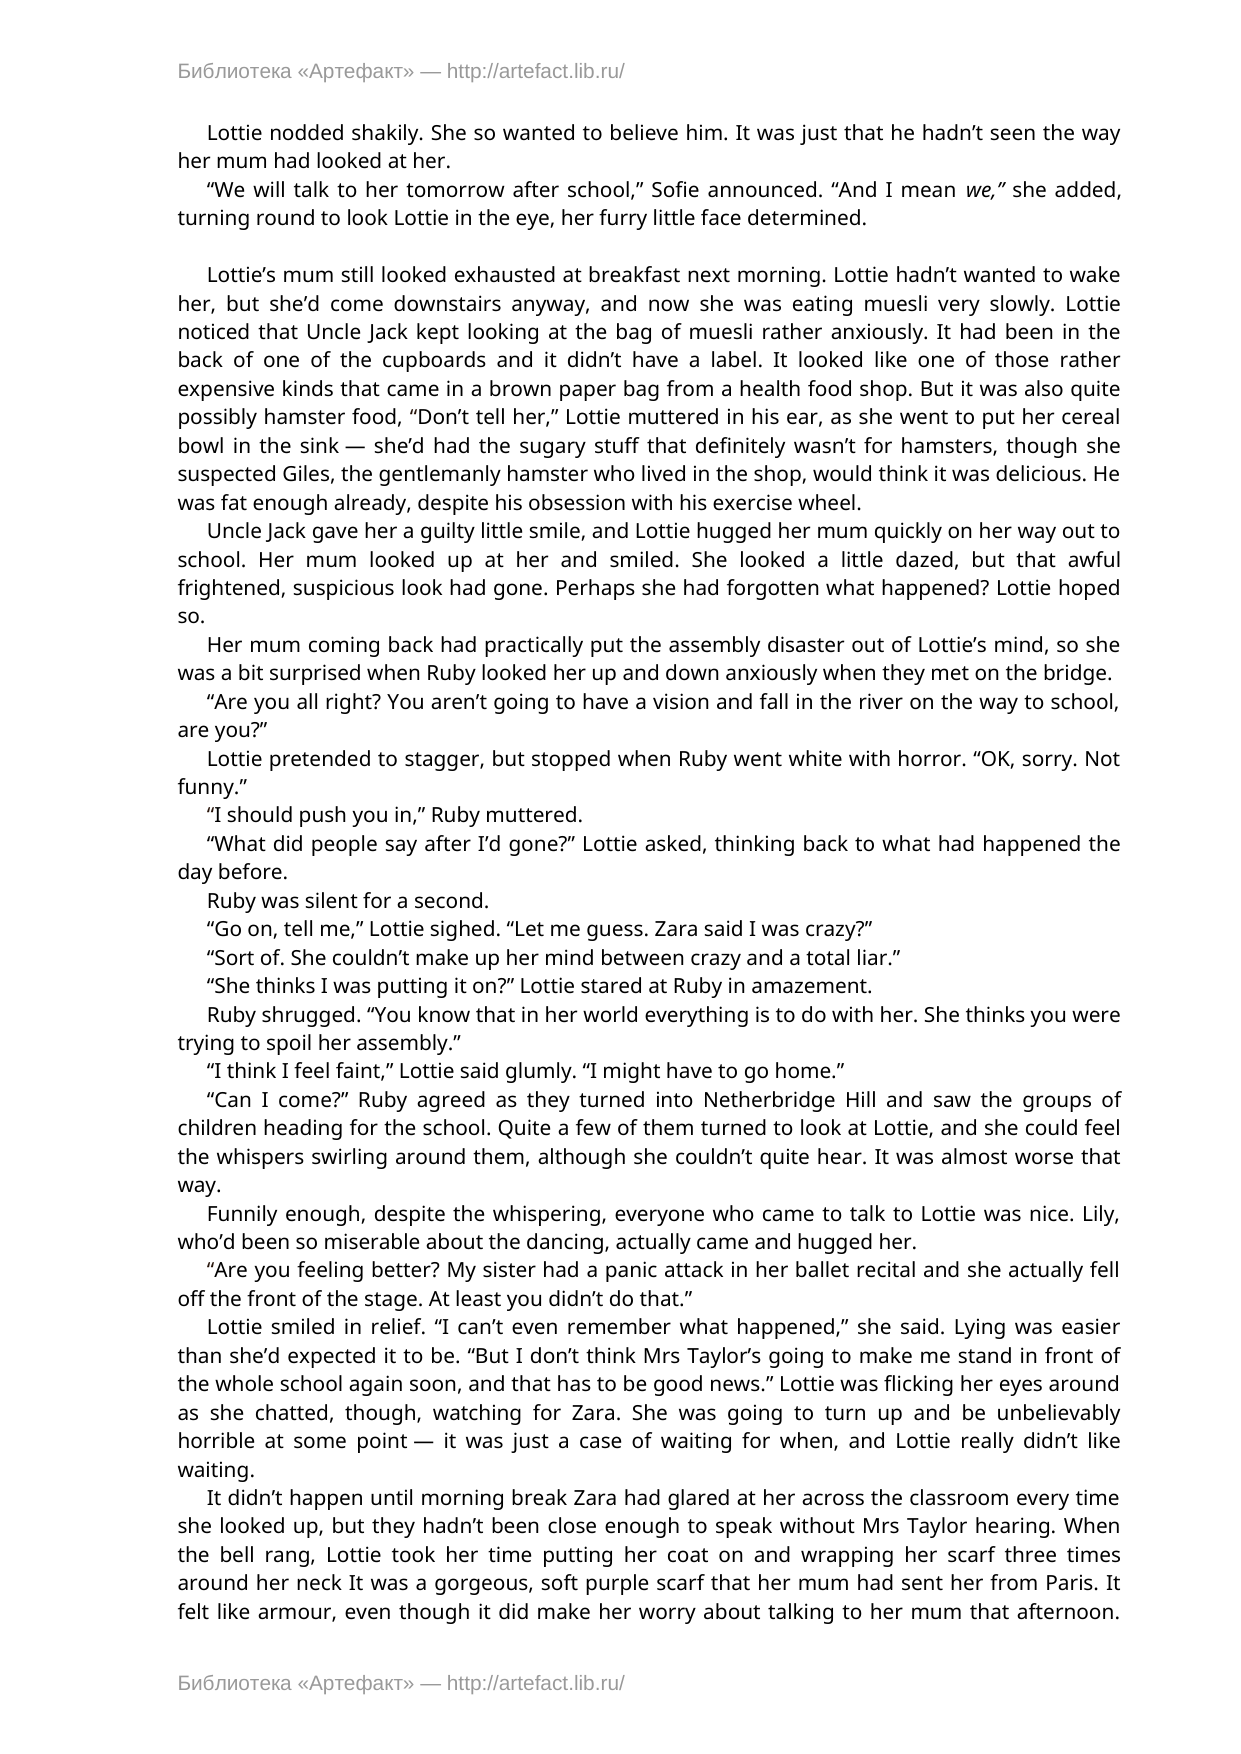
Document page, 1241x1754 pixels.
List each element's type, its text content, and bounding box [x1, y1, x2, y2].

text “Go on, tell me,” Lottie sighed. “Let me guess. Zara said I was crazy?” [177, 914, 1122, 943]
text Ruby shrugged. “You know that in her world everything is to do with her. She thinks you were trying to spoil her assembly.” [177, 1000, 1122, 1057]
text Lottie smiled in relief. “I can’t even remember what happened,” she said. Lying was easier than she’d expected it to be. “But I don’t think Mrs Taylor’s going to make me stand in front of the whole school again soon, and that has to be good news.” Lottie was flicking her eyes around as she chatted, though, watching for Zara. She was going to turn up and be unbelievably horrible at some point — it was just a case of waiting for when, and Lottie really didn’t like waiting. [177, 1312, 1122, 1483]
text Lottie’s mum still looked exhausted at breakfast next morning. Lottie hadn’t wanted to wake her, but she’d come downstairs anyway, and now she was eating muesli very slowly. Lottie noticed that Uncle Jack kept looking at the bag of muesli rather anxiously. It had been in the back of one of the cupboards and it didn’t have a label. It looked like one of those rather expensive kinds that came in a brown paper bag from a health food shop. But it was also quite possibly hamster food, “Don’t tell her,” Lottie muttered in his ear, as she went to put her cereal bowl in the sink — she’d had the sugary stuff that definitely wasn’t for hamsters, though she suspected Giles, the gentlemanly hamster who lived in the shop, would think it was delicious. He was fat enough already, despite his obsession with his exercise wheel. [177, 260, 1122, 516]
text “She thinks I was putting it on?” Lottie stared at Ruby in amazement. [177, 971, 1122, 1000]
text Lottie pretended to stagger, but stopped when Ruby went white with horror. “OK, sorry. Not funny.” [177, 744, 1122, 801]
text Ruby was silent for a second. [177, 886, 1122, 914]
text Lottie nodded shakily. She so wanted to believe him. It was just that he hadn’t seen the way her mum had looked at her. [177, 118, 1122, 175]
text Her mum coming back had practically put the assembly disaster out of Lottie’s mind, so she was a bit surprised when Ruby looked her up and down anxiously when they met on the bridge. [177, 630, 1122, 687]
text Funnily enough, despite the whispering, everyone who came to talk to Lottie was nice. Lily, who’d been so miserable about the dancing, actually came and hugged her. [177, 1199, 1122, 1256]
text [177, 1483, 1122, 1625]
text “We will talk to her tomorrow after school,” Sofie announced. “And I mean we,” she added, turning round to look Lottie in the eye, her furry little face determined. [177, 175, 1122, 232]
text “I think I feel faint,” Lottie said glumly. “I might have to go home.” [177, 1057, 1122, 1085]
text “Are you feeling better? My sister had a panic attack in her ballet recital and she actually fell off the front of the stage. At least you didn’t do that.” [177, 1256, 1122, 1312]
text “What did people say after I’d gone?” Lottie asked, thinking back to what had happened the day before. [177, 829, 1122, 886]
text Uncle Jack gave her a guilty little smile, and Lottie hugged her mum quickly on her way out to school. Her mum looked up at her and smiled. She looked a little dazed, but that awful frightened, suspicious look had gone. Perhaps she had forgotten what happened? Lottie hoped so. [177, 516, 1122, 630]
text “Can I come?” Ruby agreed as they turned into Netherbridge Hill and saw the groups of children heading for the school. Quite a few of them turned to look at Lottie, and she could feel the whispers swirling around them, although she couldn’t quite hear. It was almost worse that way. [177, 1085, 1122, 1199]
text “Sort of. She couldn’t make up her mind between crazy and a total liar.” [177, 943, 1122, 971]
text “I should push you in,” Ruby muttered. [177, 801, 1122, 829]
text “Are you all right? You aren’t going to have a vision and fall in the river on the way to school, are you?” [177, 687, 1122, 744]
